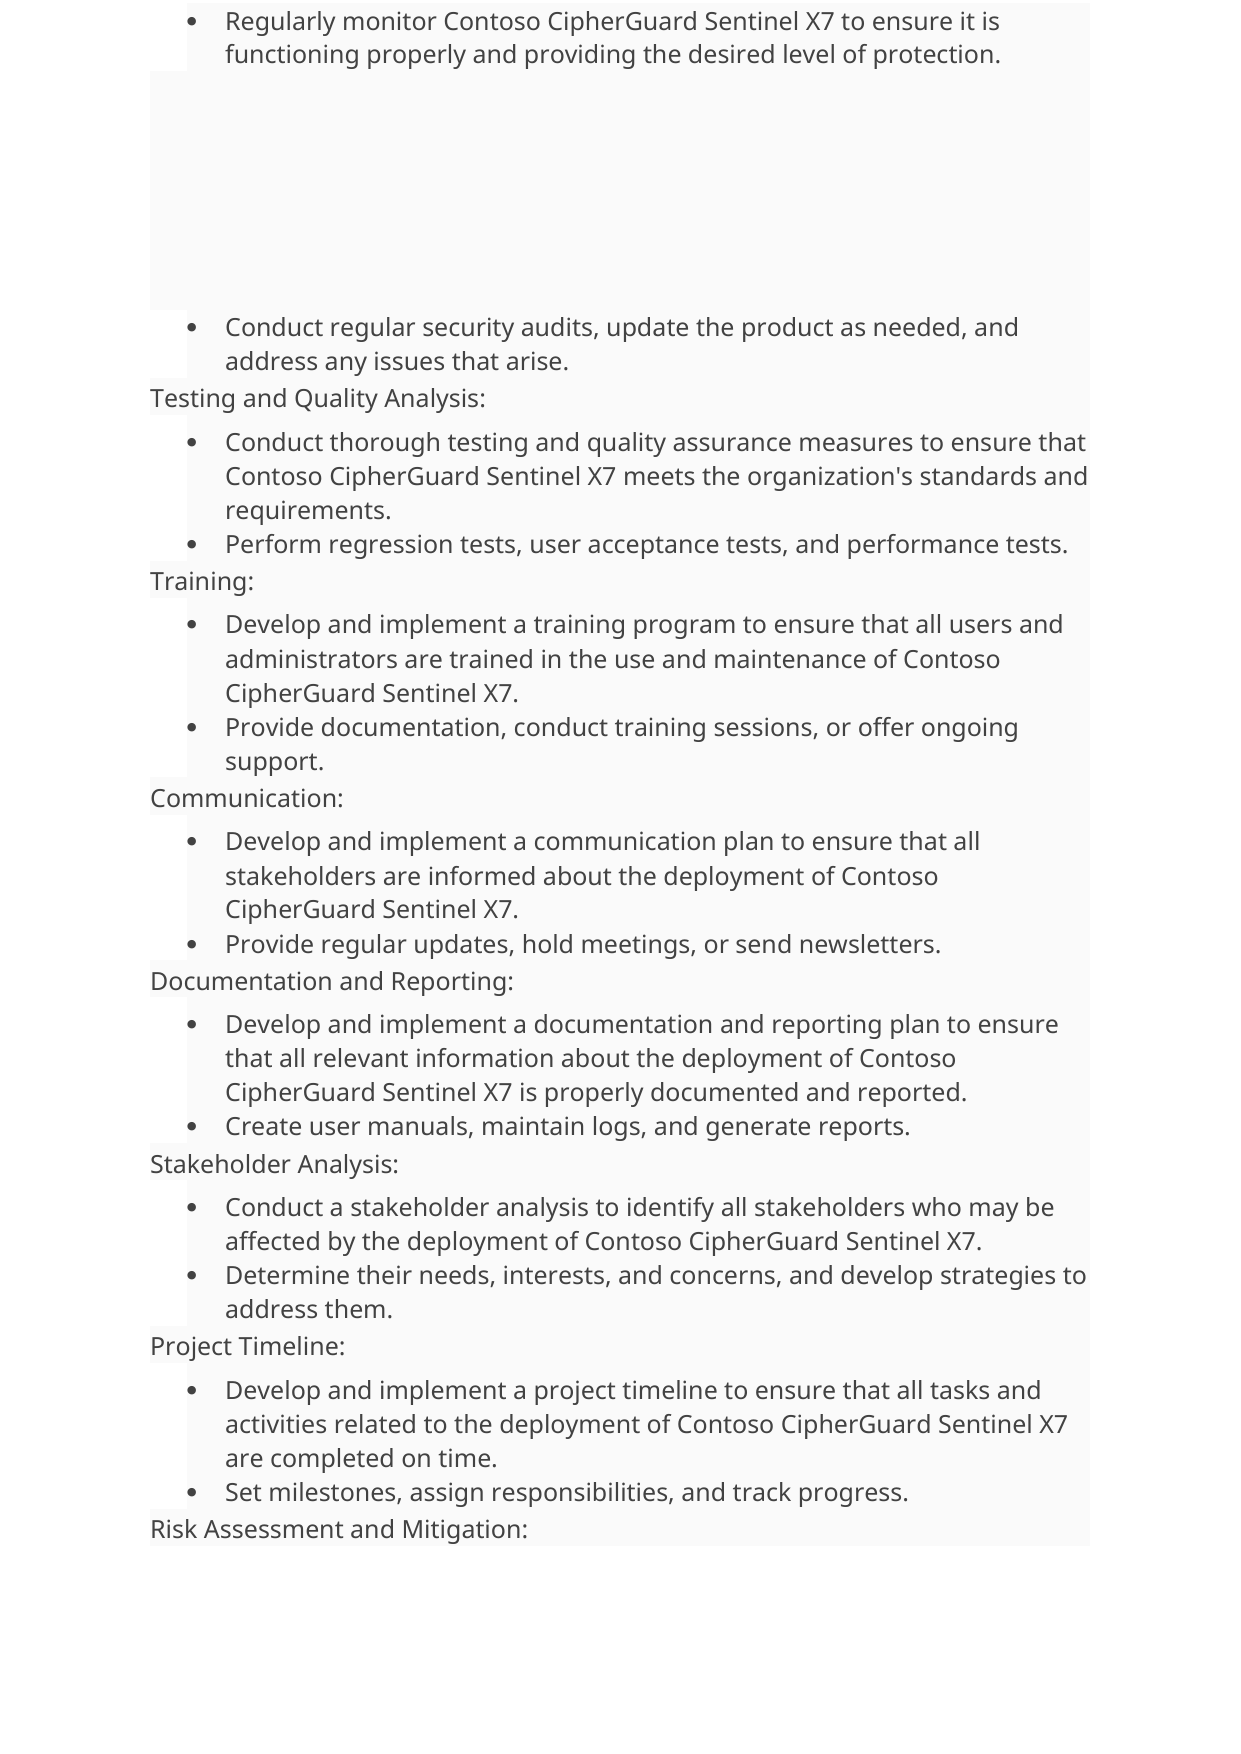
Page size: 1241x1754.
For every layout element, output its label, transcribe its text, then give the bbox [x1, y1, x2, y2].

list Regularly monitor Contoso CipherGuard Sentinel X7 to ensure it is functioning properly and providing the desired level of protection. [187, 3, 1090, 71]
subtitle Risk Assessment and Mitigation: [150, 1512, 1090, 1546]
subtitle Documentation and Reporting: [150, 963, 1090, 997]
list Perform regression tests, user acceptance tests, and performance tests. [187, 527, 1090, 561]
list Develop and implement a training program to ensure that all users and administrators are trained in the use and maintenance of Contoso CipherGuard Sentinel X7. [187, 607, 1090, 709]
list Conduct thorough testing and quality assurance measures to ensure that Contoso CipherGuard Sentinel X7 meets the organization's standards and requirements. [187, 424, 1090, 527]
subtitle Training: [150, 564, 1090, 598]
list Create user manuals, maintain logs, and generate reports. [187, 1109, 1090, 1143]
list Develop and implement a communication plan to ensure that all stakeholders are informed about the deployment of Contoso CipherGuard Sentinel X7. [187, 824, 1090, 926]
subtitle Communication: [150, 781, 1090, 815]
list Provide documentation, conduct training sessions, or offer ongoing support. [187, 709, 1090, 777]
subtitle Testing and Quality Analysis: [150, 381, 1090, 415]
subtitle Stakeholder Analysis: [150, 1146, 1090, 1180]
subtitle Project Timeline: [150, 1329, 1090, 1363]
list Conduct regular security audits, update the product as needed, and address any issues that arise. [187, 310, 1090, 378]
list Develop and implement a documentation and reporting plan to ensure that all relevant information about the deployment of Contoso CipherGuard Sentinel X7 is properly documented and reported. [187, 1007, 1090, 1109]
list Develop and implement a project timeline to ensure that all tasks and activities related to the deployment of Contoso CipherGuard Sentinel X7 are completed on time. [187, 1372, 1090, 1475]
list Set milestones, assign responsibilities, and track progress. [187, 1475, 1090, 1509]
list Conduct a stakeholder analysis to identify all stakeholders who may be affected by the deployment of Contoso CipherGuard Sentinel X7. [187, 1190, 1090, 1258]
list Determine their needs, interests, and concerns, and develop strategies to address them. [187, 1258, 1090, 1326]
list Provide regular updates, hold meetings, or send newsletters. [187, 926, 1090, 960]
